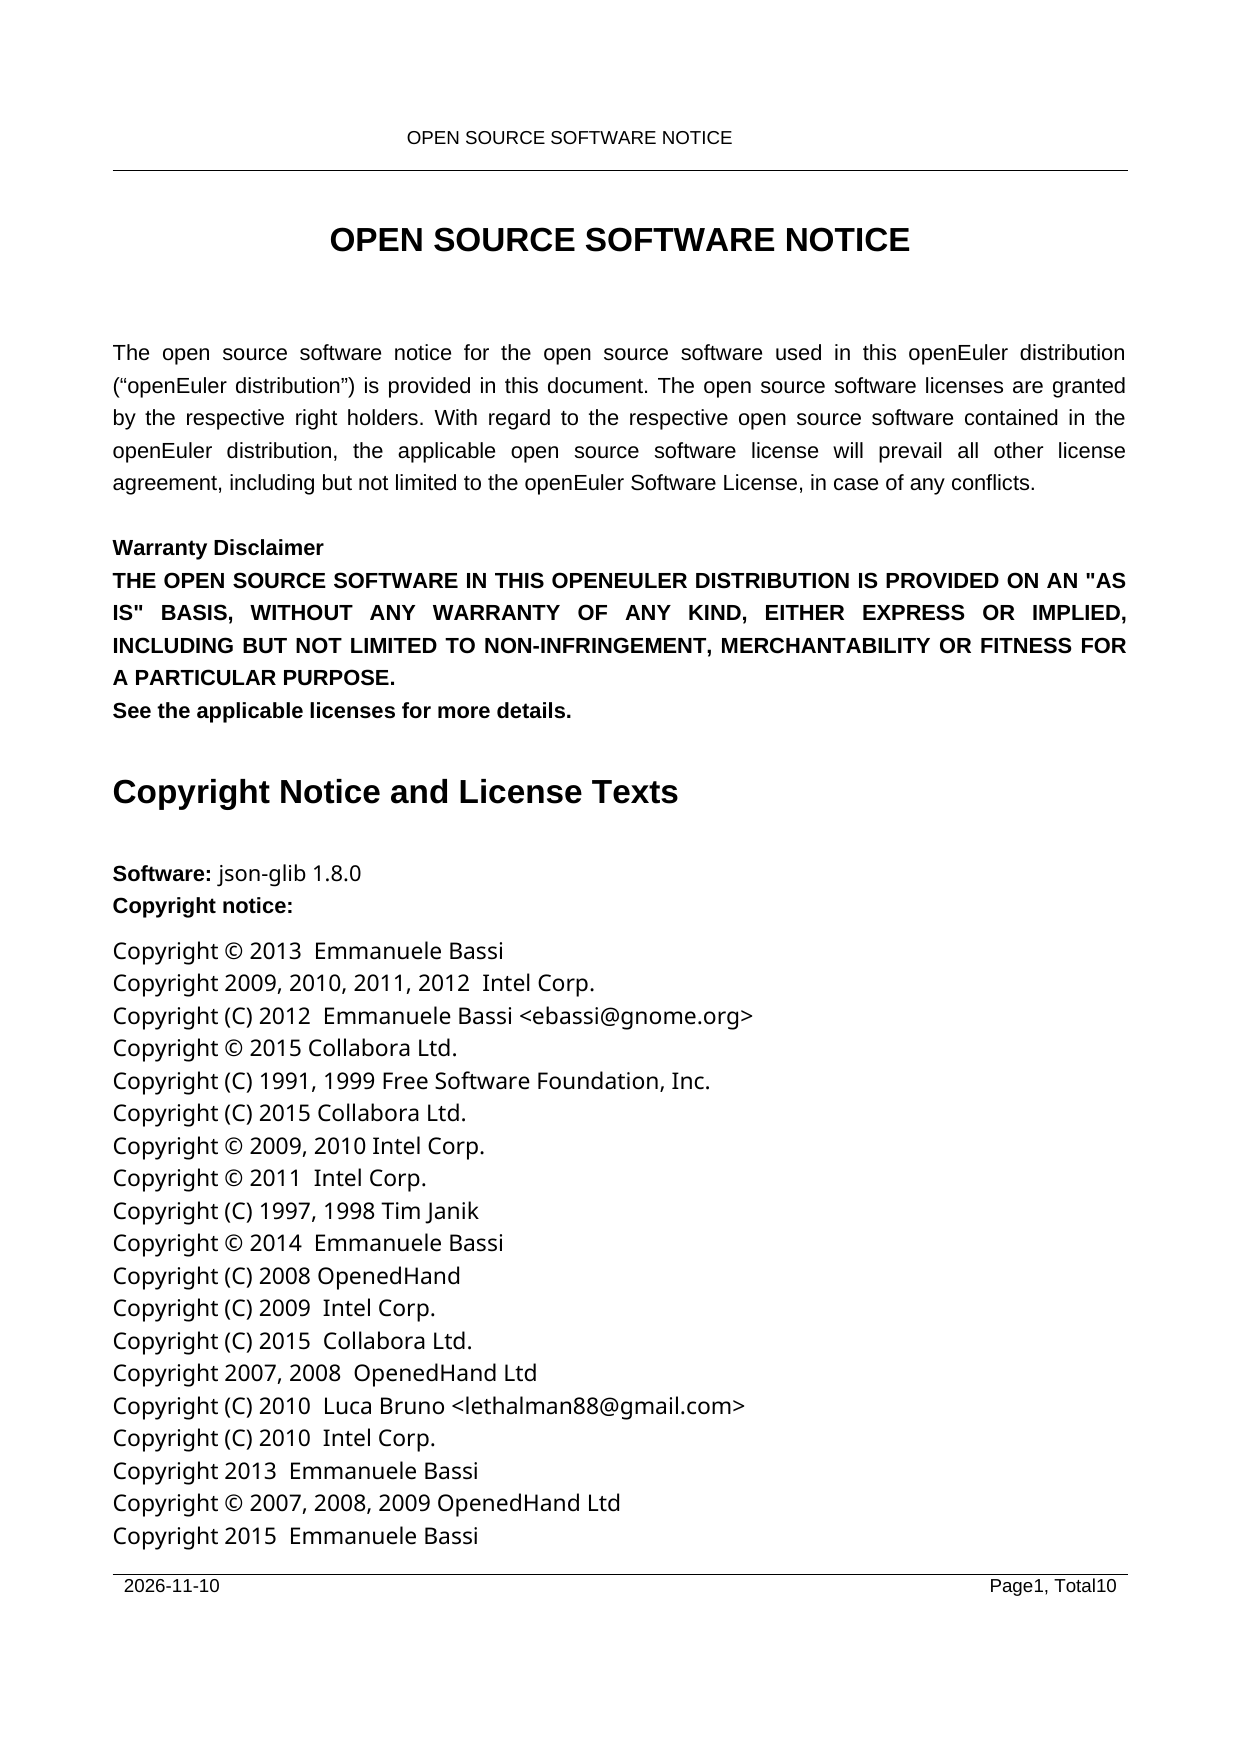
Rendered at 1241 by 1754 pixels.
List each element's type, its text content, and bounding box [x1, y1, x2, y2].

text OPEN SOURCE SOFTWARE NOTICE [112, 206, 1128, 271]
text Copyright notice: [112, 889, 1128, 921]
title Software: json-glib 1.8.0 [112, 856, 1128, 889]
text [112, 934, 1128, 1551]
text The open source software notice for the open source software used in this openEuler distribution (“openEuler distribution”) is provided in this document. The open source software licenses are granted by the respective right holders. With regard to the respective open source software contained in the openEuler distribution, the applicable open source software license will prevail all other license agreement, including but not limited to the openEuler Software License, in case of any conflicts. [112, 336, 1128, 499]
text Warranty Disclaimer [112, 531, 1128, 564]
text THE OPEN SOURCE SOFTWARE IN THIS OPENEULER DISTRIBUTION IS PROVIDED ON AN "AS IS" BASIS, WITHOUT ANY WARRANTY OF ANY KIND, EITHER EXPRESS OR IMPLIED, INCLUDING BUT NOT LIMITED TO NON-INFRINGEMENT, MERCHANTABILITY OR FITNESS FOR A PARTICULAR PURPOSE. See the applicable licenses for more details. [112, 564, 1128, 726]
text Copyright Notice and License Texts [112, 759, 1128, 824]
